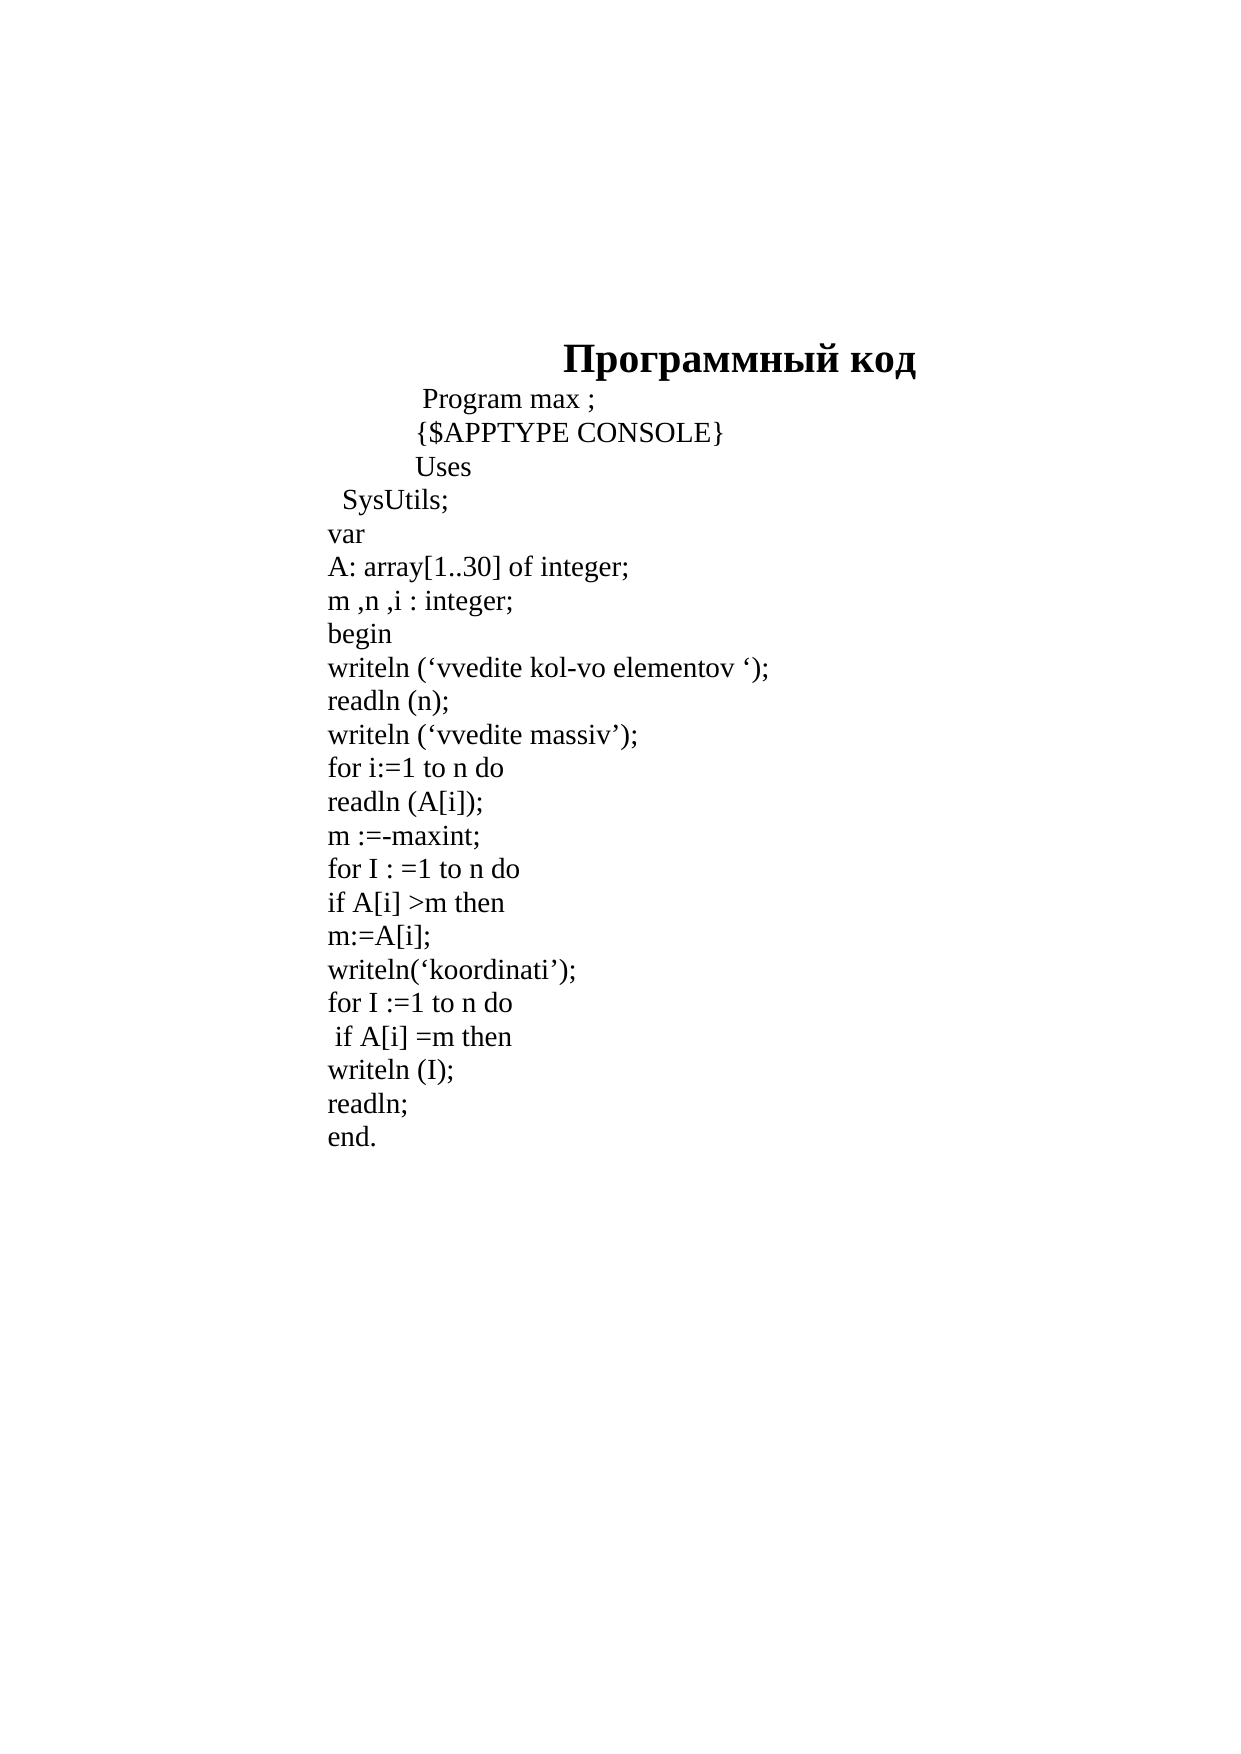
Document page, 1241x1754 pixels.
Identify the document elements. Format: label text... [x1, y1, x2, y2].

text writeln (‘vvedite massiv’); [290, 717, 1152, 751]
text writeln (I); [290, 1052, 1152, 1086]
text SysUtils; [290, 482, 1152, 516]
text for i:=1 to n do [290, 751, 1152, 784]
text readln (A[i]); [290, 784, 1152, 818]
text begin [290, 616, 1152, 650]
text readln; [290, 1086, 1152, 1119]
text if A[i] >m then [290, 885, 1152, 918]
text m :=-maxint; [290, 818, 1152, 851]
text m:=A[i]; [290, 918, 1152, 952]
text end. [290, 1119, 1152, 1153]
text if A[i] =m then [290, 1019, 1152, 1052]
text m ,n ,i : integer; [290, 583, 1152, 616]
text Uses [290, 449, 1152, 482]
text Программный код [290, 334, 1152, 382]
text var [290, 516, 1152, 549]
text writeln(‘koordinati’); [290, 952, 1152, 985]
text for I : =1 to n do [290, 851, 1152, 885]
text A: array[1..30] of integer; [290, 549, 1152, 583]
text Program max ; [290, 382, 1152, 415]
text {$APPTYPE CONSOLE} [290, 415, 1152, 449]
text for I :=1 to n do [290, 985, 1152, 1019]
text readln (n); [290, 683, 1152, 717]
text writeln (‘vvedite kol-vo elementov ‘); [290, 650, 1152, 683]
